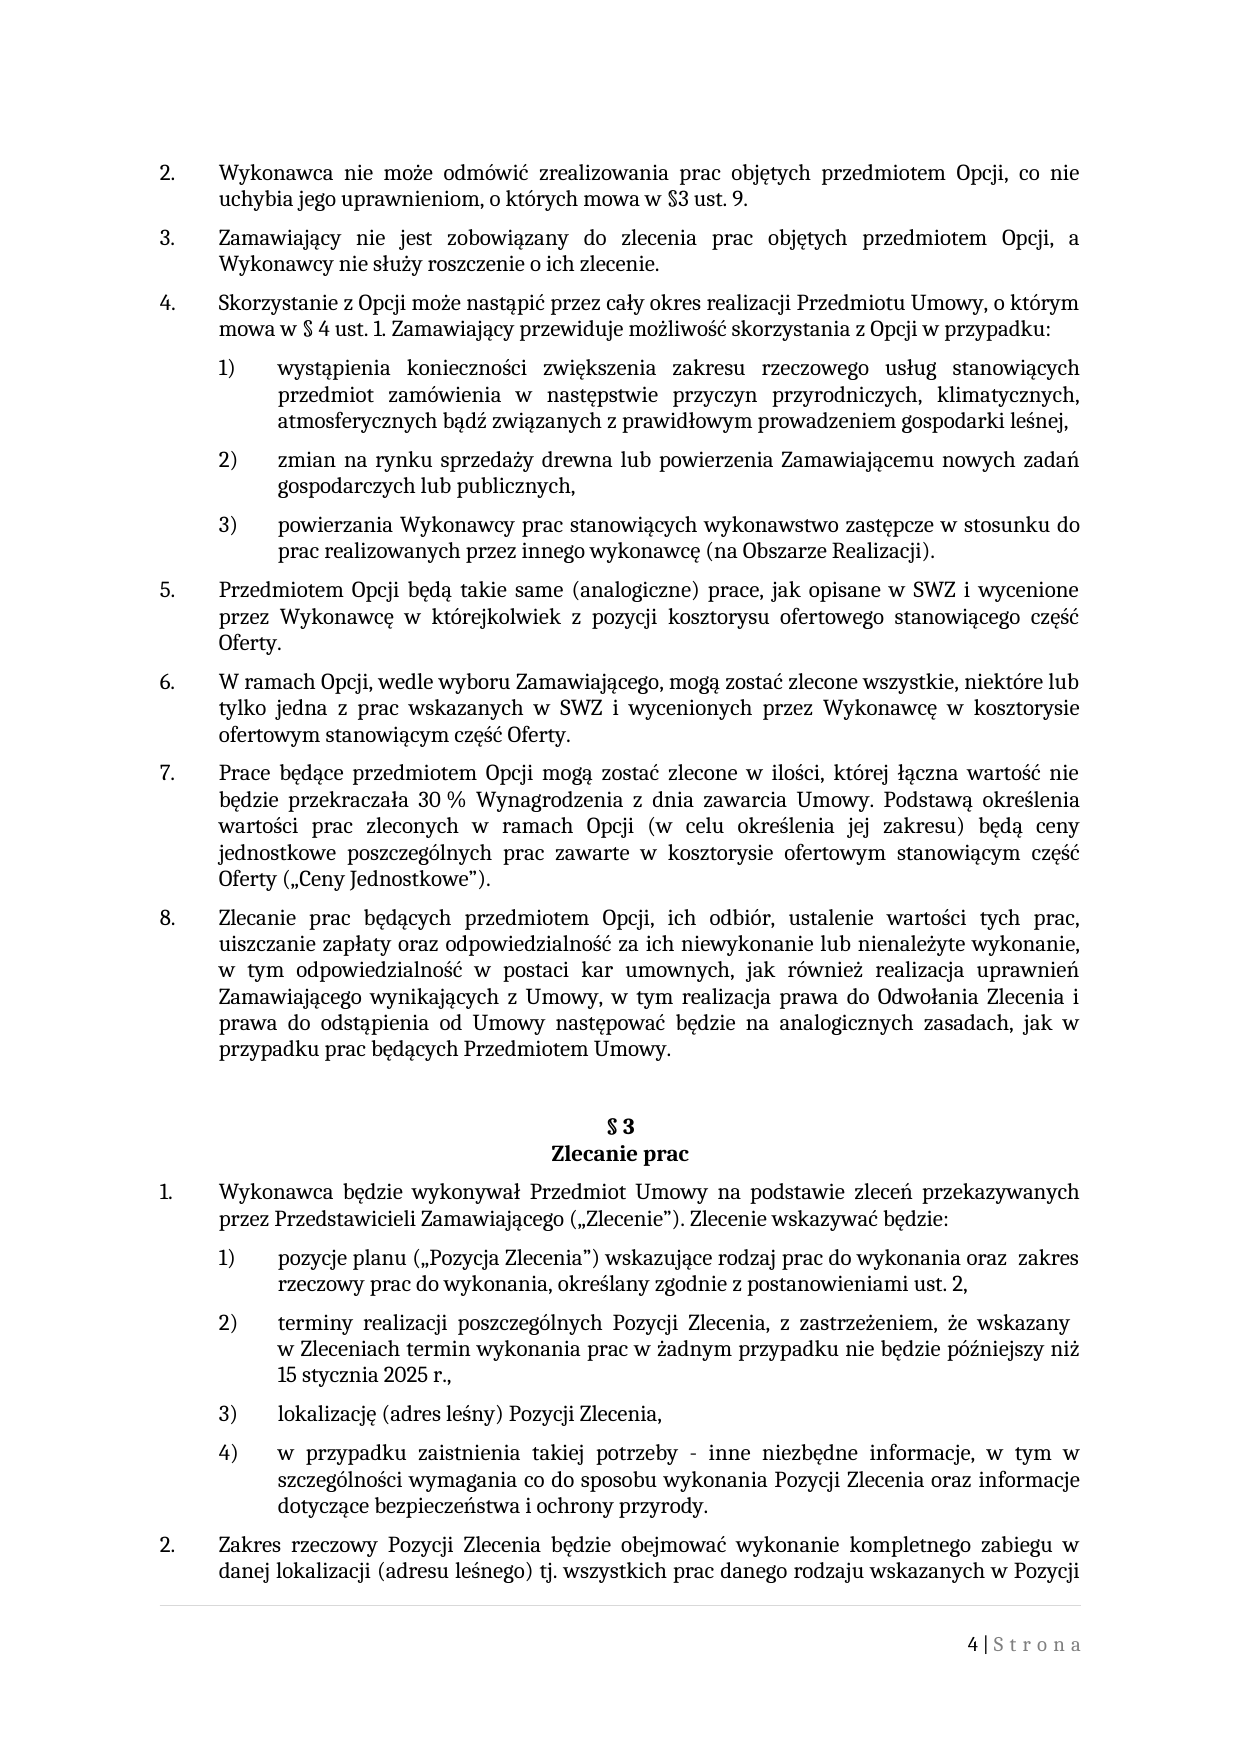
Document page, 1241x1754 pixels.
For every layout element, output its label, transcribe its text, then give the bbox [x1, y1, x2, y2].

text § 3 Zlecanie prac [159, 1114, 1081, 1167]
list Zamawiający nie jest zobowiązany do zlecenia prac objętych przedmiotem Opcji, a Wykonawcy nie służy roszczenie o ich zlecenie. [159, 225, 1081, 277]
list Zlecanie prac będących przedmiotem Opcji, ich odbiór, ustalenie wartości tych prac, uiszczanie zapłaty oraz odpowiedzialność za ich niewykonanie lub nienależyte wykonanie, w tym odpowiedzialność w postaci kar umownych, jak również realizacja uprawnień Zamawiającego wynikających z Umowy, w tym realizacja prawa do Odwołania Zlecenia i prawa do odstąpienia od Umowy następować będzie na analogicznych zasadach, jak w przypadku prac będących Przedmiotem Umowy. [159, 904, 1081, 1063]
list terminy realizacji poszczególnych Pozycji Zlecenia, z zastrzeżeniem, że wskazany w Zleceniach termin wykonania prac w żadnym przypadku nie będzie późniejszy niż 15 stycznia 2025 r., [218, 1309, 1081, 1389]
list w przypadku zaistnienia takiej potrzeby - inne niezbędne informacje, w tym w szczególności wymagania co do sposobu wykonania Pozycji Zlecenia oraz informacje dotyczące bezpieczeństwa i ochrony przyrody. [218, 1440, 1081, 1519]
list Przedmiotem Opcji będą takie same (analogiczne) prace, jak opisane w SWZ i wycenione przez Wykonawcę w którejkolwiek z pozycji kosztorysu ofertowego stanowiącego część Oferty. [159, 577, 1081, 656]
text 1) wystąpienia konieczności zwiększenia zakresu rzeczowego usług stanowiących przedmiot zamówienia w następstwie przyczyn przyrodniczych, klimatycznych, atmosferycznych bądź związanych z prawidłowym prowadzeniem gospodarki leśnej, [218, 355, 1081, 434]
list Wykonawca nie może odmówić zrealizowania prac objętych przedmiotem Opcji, co nie uchybia jego uprawnieniom, o których mowa w §3 ust. 9. [159, 159, 1081, 212]
text 3) powierzania Wykonawcy prac stanowiących wykonawstwo zastępcze w stosunku do prac realizowanych przez innego wykonawcę (na Obszarze Realizacji). [218, 512, 1081, 564]
list Wykonawca będzie wykonywał Przedmiot Umowy na podstawie zleceń przekazywanych przez Przedstawicieli Zamawiającego („Zlecenie”). Zlecenie wskazywać będzie: [159, 1179, 1081, 1232]
list Prace będące przedmiotem Opcji mogą zostać zlecone w ilości, której łączna wartość nie będzie przekraczała 30 % Wynagrodzenia z dnia zawarcia Umowy. Podstawą określenia wartości prac zleconych w ramach Opcji (w celu określenia jej zakresu) będą ceny jednostkowe poszczególnych prac zawarte w kosztorysie ofertowym stanowiącym część Oferty („Ceny Jednostkowe”). [159, 760, 1081, 892]
list lokalizację (adres leśny) Pozycji Zlecenia, [218, 1401, 1081, 1427]
text 2) zmian na rynku sprzedaży drewna lub powierzenia Zamawiającemu nowych zadań gospodarczych lub publicznych, [218, 447, 1081, 499]
list W ramach Opcji, wedle wyboru Zamawiającego, mogą zostać zlecone wszystkie, niektóre lub tylko jedna z prac wskazanych w SWZ i wycenionych przez Wykonawcę w kosztorysie ofertowym stanowiącym część Oferty. [159, 669, 1081, 748]
list pozycje planu („Pozycja Zlecenia”) wskazujące rodzaj prac do wykonania oraz zakres rzeczowy prac do wykonania, określany zgodnie z postanowieniami ust. 2, [218, 1244, 1081, 1297]
list Skorzystanie z Opcji może nastąpić przez cały okres realizacji Przedmiotu Umowy, o którym mowa w § 4 ust. 1. Zamawiający przewiduje możliwość skorzystania z Opcji w przypadku: [159, 290, 1081, 343]
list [159, 1532, 1081, 1584]
